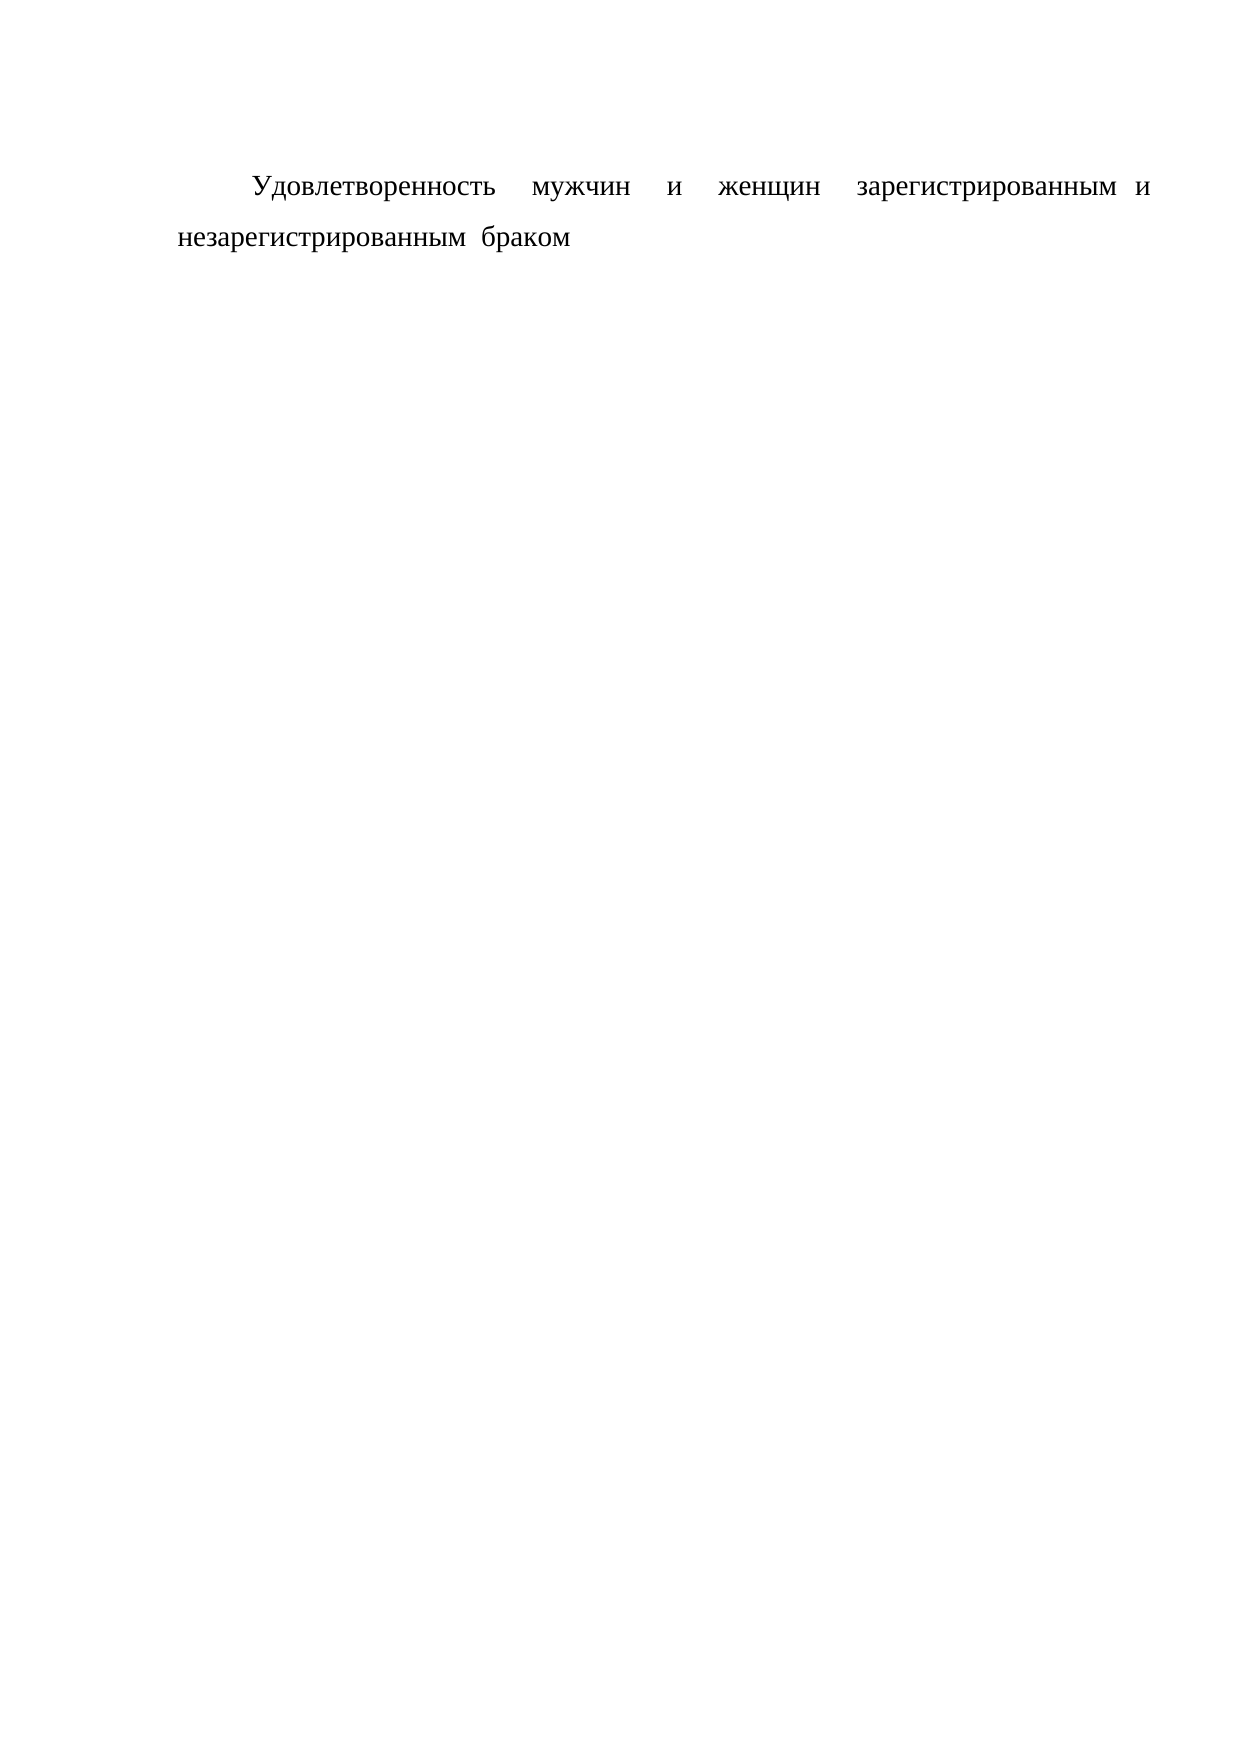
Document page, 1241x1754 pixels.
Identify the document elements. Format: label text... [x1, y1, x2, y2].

text Удовлетворенность мужчин и женщин зарегистрированным и незарегистрированным браком [177, 168, 1152, 252]
